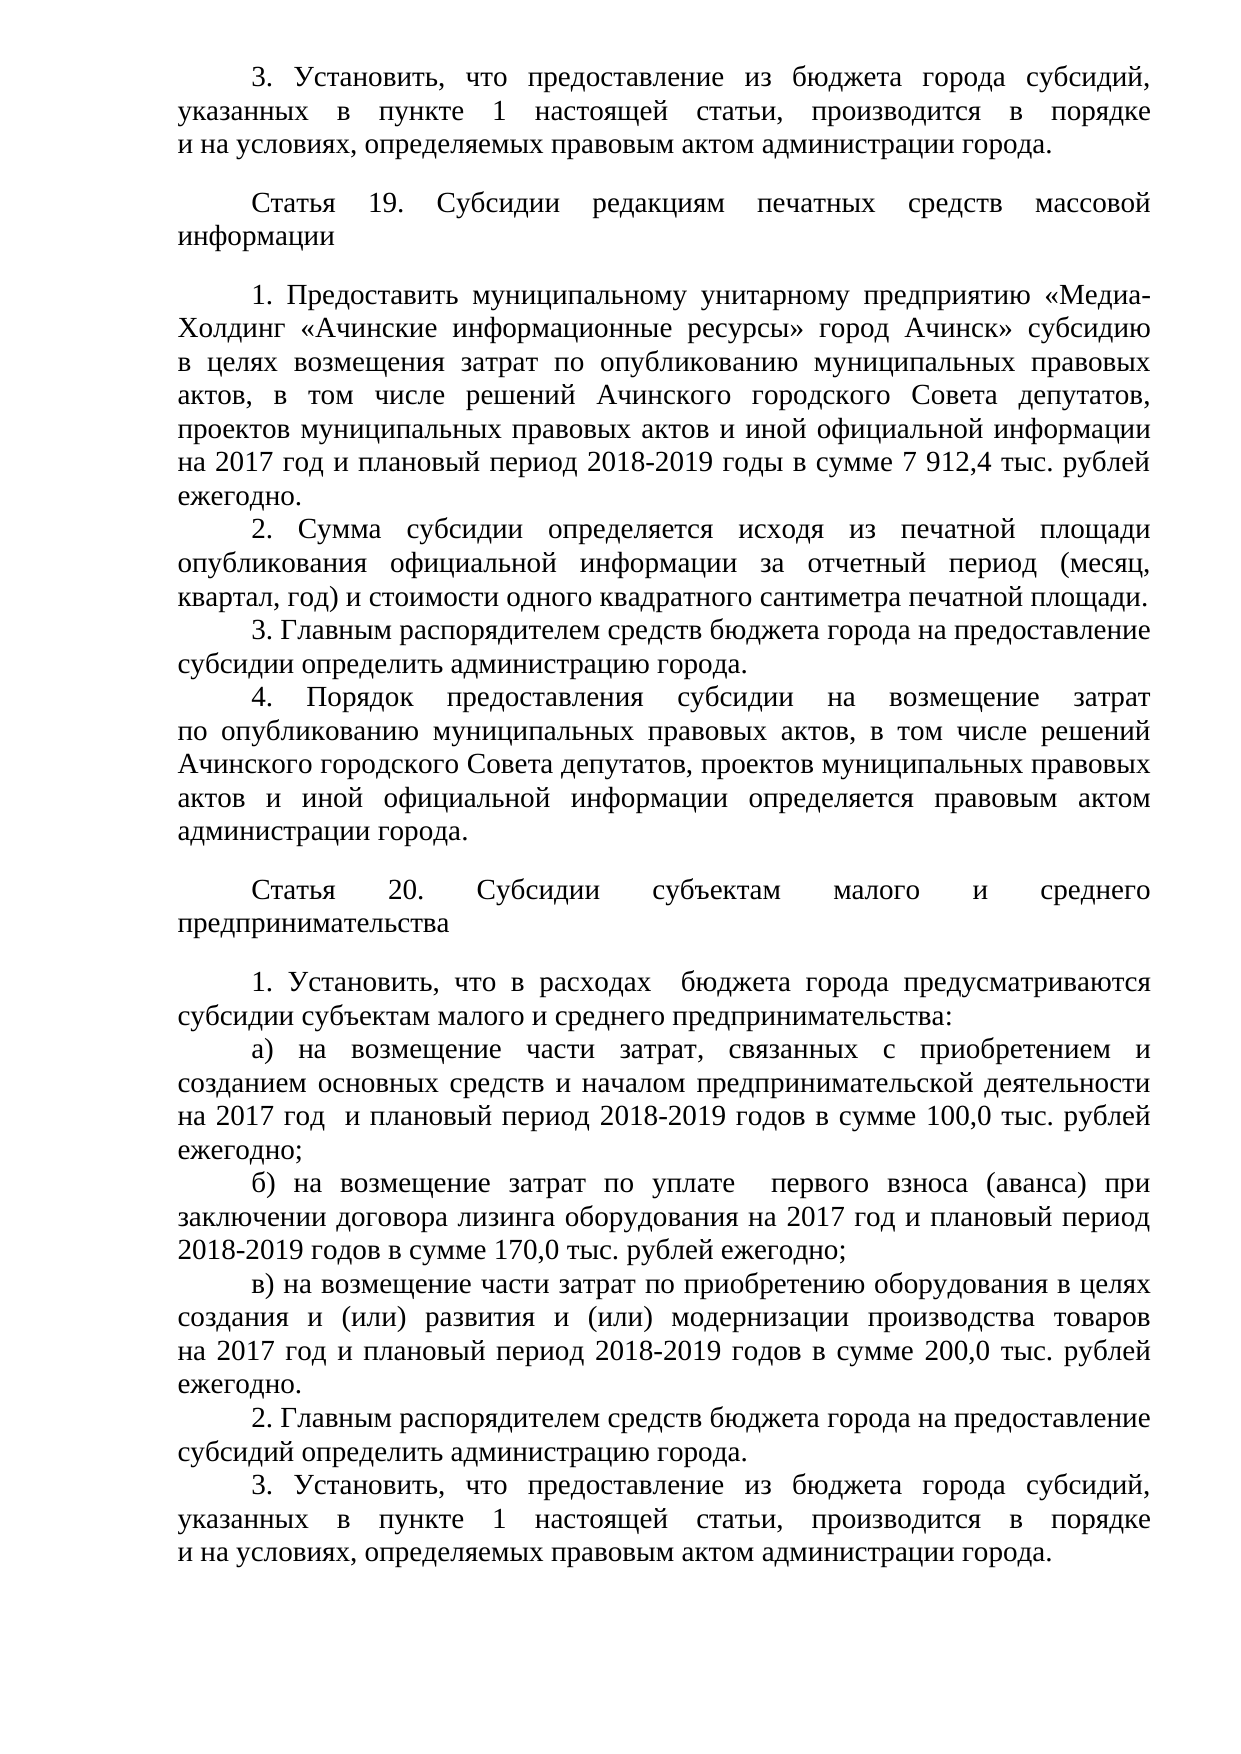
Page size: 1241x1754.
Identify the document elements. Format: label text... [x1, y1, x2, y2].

text б) на возмещение затрат по уплате первого взноса (аванса) при заключении договора лизинга оборудования на 2017 год и плановый период 2018-2019 годов в сумме 170,0 тыс. рублей ежегодно; [177, 1165, 1152, 1266]
text 2. Сумма субсидии определяется исходя из печатной площади опубликования официальной информации за отчетный период (месяц, квартал, год) и стоимости одного квадратного сантиметра печатной площади. [177, 512, 1152, 612]
text 1. Установить, что в расходах бюджета города предусматриваются субсидии субъектам малого и среднего предпринимательства: [177, 964, 1152, 1031]
text Статья 20. Субсидии субъектам малого и среднего предпринимательства [177, 872, 1152, 939]
text 4. Порядок предоставления субсидии на возмещение затрат по опубликованию муниципальных правовых актов, в том числе решений Ачинского городского Совета депутатов, проектов муниципальных правовых актов и иной официальной информации определяется правовым актом администрации города. [177, 679, 1152, 847]
text 1. Предоставить муниципальному унитарному предприятию «Медиа-Холдинг «Ачинские информационные ресурсы» город Ачинск» субсидию в целях возмещения затрат по опубликованию муниципальных правовых актов, в том числе решений Ачинского городского Совета депутатов, проектов муниципальных правовых актов и иной официальной информации на 2017 год и плановый период 2018-2019 годы в сумме 7 912,4 тыс. рублей ежегодно. [177, 277, 1152, 512]
text в) на возмещение части затрат по приобретению оборудования в целях создания и (или) развития и (или) модернизации производства товаров на 2017 год и плановый период 2018-2019 годов в сумме 200,0 тыс. рублей ежегодно. [177, 1266, 1152, 1400]
text 3. Установить, что предоставление из бюджета города субсидий, указанных в пункте 1 настоящей статьи, производится в порядке и на условиях, определяемых правовым актом администрации города. [177, 1467, 1152, 1568]
text 3. Установить, что предоставление из бюджета города субсидий, указанных в пункте 1 настоящей статьи, производится в порядке и на условиях, определяемых правовым актом администрации города. [177, 59, 1152, 160]
text а) на возмещение части затрат, связанных с приобретением и созданием основных средств и началом предпринимательской деятельности на 2017 год и плановый период 2018-2019 годов в сумме 100,0 тыс. рублей ежегодно; [177, 1031, 1152, 1165]
text 2. Главным распорядителем средств бюджета города на предоставление субсидий определить администрацию города. [177, 1400, 1152, 1467]
text Статья 19. Субсидии редакциям печатных средств массовой информации [177, 185, 1152, 252]
text 3. Главным распорядителем средств бюджета города на предоставление субсидии определить администрацию города. [177, 612, 1152, 679]
